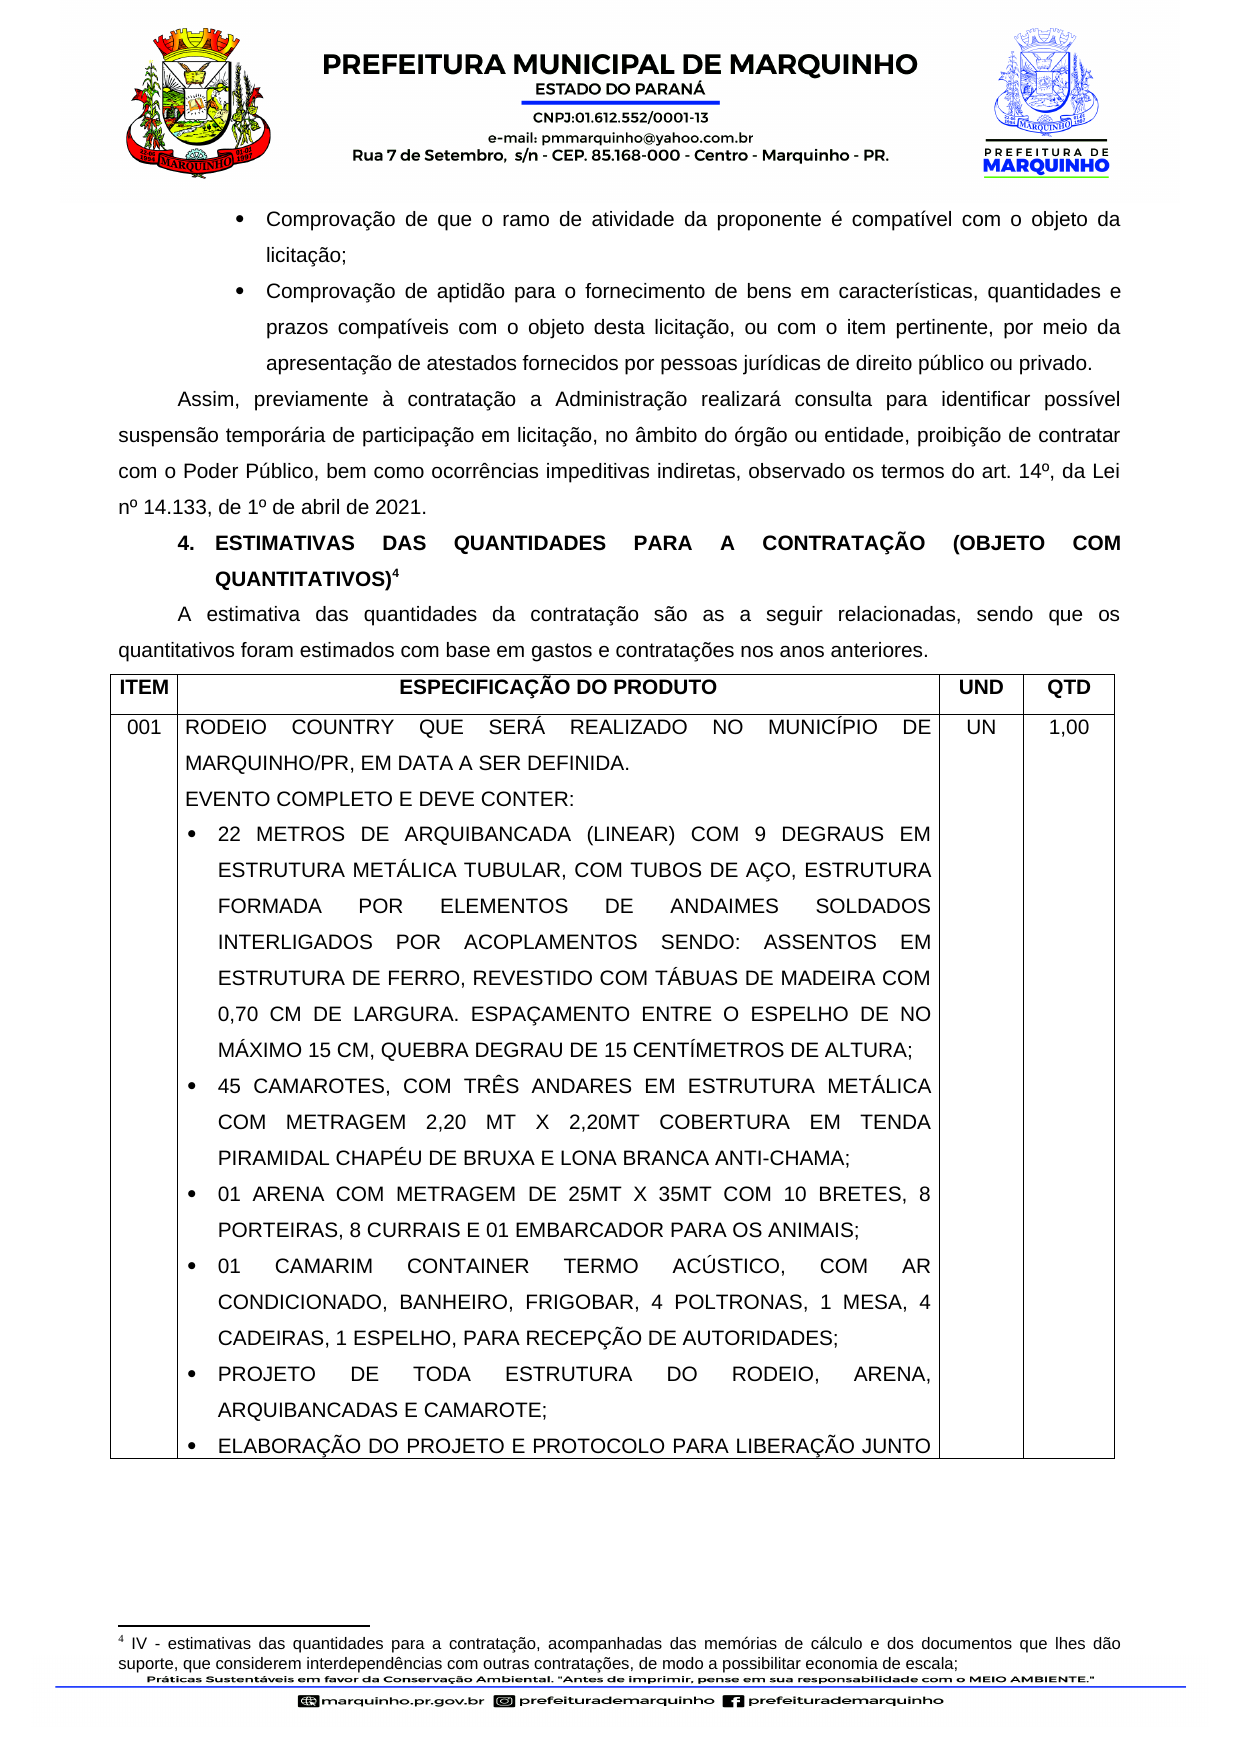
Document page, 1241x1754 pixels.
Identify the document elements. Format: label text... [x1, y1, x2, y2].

list Comprovação de aptidão para o fornecimento de bens em características, quantidades e prazos compatíveis com o objeto desta licitação, ou com o item pertinente, por meio da apresentação de atestados fornecidos por pessoas jurídicas de direito público ou privado. [236, 279, 1122, 375]
table_cell 1,00 [1024, 715, 1114, 1458]
table_header ITEM [111, 675, 177, 713]
table_header ESPECIFICAÇÃO DO PRODUTO [178, 675, 939, 713]
text Assim, previamente à contratação a Administração realizará consulta para identificar possível suspensão temporária de participação em licitação, no âmbito do órgão ou entidade, proibição de contratar com o Poder Público, bem como ocorrências impeditivas indiretas, observado os termos do art. 14º, da Lei nº 14.133, de 1º de abril de 2021. [118, 387, 1122, 518]
table_cell 001 [111, 715, 177, 1458]
picture [60, 0, 1181, 203]
picture [31, 1655, 1210, 1727]
text ESTIMATIVAS DAS QUANTIDADES PARA A CONTRATAÇÃO (OBJETO COM QUANTITATIVOS) [177, 530, 1122, 590]
table_header UND [940, 675, 1023, 713]
list Comprovação de que o ramo de atividade da proponente é compatível com o objeto da licitação; [236, 207, 1122, 267]
table_cell UN [940, 715, 1023, 1458]
table_header QTD [1024, 675, 1114, 713]
text A estimativa das quantidades da contratação são as a seguir relacionadas, sendo que os quantitativos foram estimados com base em gastos e contratações nos anos anteriores. [118, 602, 1122, 662]
